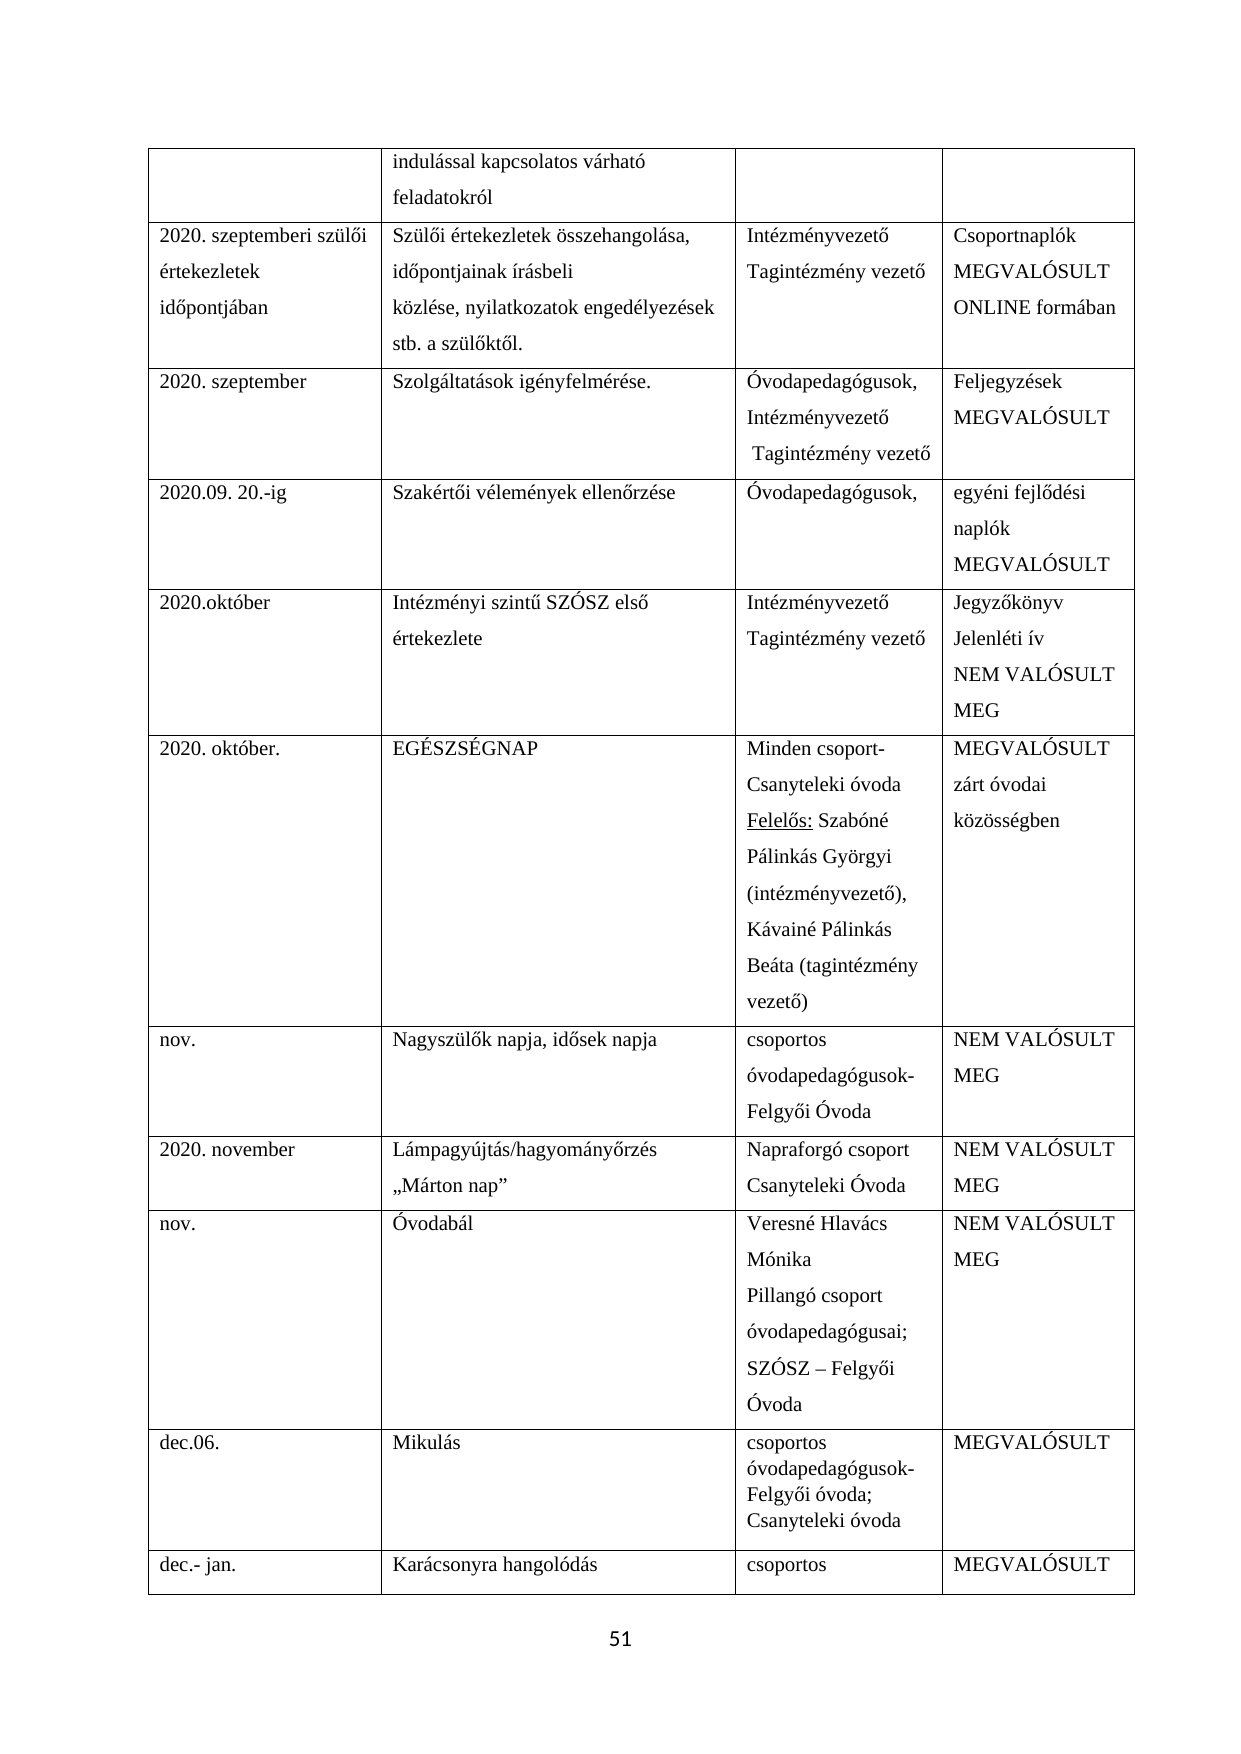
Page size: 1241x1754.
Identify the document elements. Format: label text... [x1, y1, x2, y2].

table_cell Veresné Hlavács Mónika Pillangó csoport óvodapedagógusai; SZÓSZ – Felgyői Óvoda [736, 1211, 942, 1429]
table_cell Intézményvezető Tagintézmény vezető [736, 223, 942, 368]
table_cell Szolgáltatások igényfelmérése. [382, 369, 735, 478]
table_cell 2020. szeptember [149, 369, 381, 478]
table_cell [382, 149, 735, 222]
table_cell Minden csoport- Csanyteleki óvoda Felelős: Szabóné Pálinkás Györgyi (intézményvezető), Kávainé Pálinkás Beáta (tagintézmény vezető) [736, 736, 942, 1026]
table_cell Napraforgó csoport Csanyteleki Óvoda [736, 1137, 942, 1210]
table_cell 2020. november [149, 1137, 381, 1210]
table_cell csoportos óvodapedagógusok- Felgyői Óvoda [736, 1027, 942, 1136]
table_cell 2020. október. [149, 736, 381, 1026]
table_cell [736, 1551, 942, 1594]
table_cell 2020.09. 20.-ig [149, 480, 381, 589]
table_cell Óvodapedagógusok, Intézményvezető Tagintézmény vezető [736, 369, 942, 478]
table_cell Nagyszülők napja, idősek napja [382, 1027, 735, 1136]
table_cell 2020. szeptemberi szülői értekezletek időpontjában [149, 223, 381, 368]
table_cell dec.- jan. [149, 1551, 381, 1594]
table_cell csoportos óvodapedagógusok- Felgyői óvoda; Csanyteleki óvoda [736, 1430, 942, 1550]
table_cell Feljegyzések MEGVALÓSULT [943, 369, 1134, 478]
table_cell MEGVALÓSULT [943, 1430, 1134, 1550]
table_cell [149, 149, 381, 222]
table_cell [382, 1551, 735, 1594]
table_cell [943, 149, 1134, 222]
table_cell Jegyzőkönyv Jelenléti ív NEM VALÓSULT MEG [943, 590, 1134, 735]
table_cell NEM VALÓSULT MEG [943, 1137, 1134, 1210]
table_cell nov. [149, 1211, 381, 1429]
table_cell NEM VALÓSULT MEG [943, 1211, 1134, 1429]
table_cell Lámpagyújtás/hagyományőrzés „Márton nap” [382, 1137, 735, 1210]
table_cell EGÉSZSÉGNAP [382, 736, 735, 1026]
table_cell nov. [149, 1027, 381, 1136]
table_cell Szülői értekezletek összehangolása, időpontjainak írásbeli közlése, nyilatkozatok engedélyezések stb. a szülőktől. [382, 223, 735, 368]
table_cell Intézményi szintű SZÓSZ első értekezlete [382, 590, 735, 735]
table_cell Intézményvezető Tagintézmény vezető [736, 590, 942, 735]
table_cell Óvodapedagógusok, [736, 480, 942, 589]
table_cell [736, 149, 942, 222]
table_cell Óvodabál [382, 1211, 735, 1429]
table_cell MEGVALÓSULT zárt óvodai közösségben [943, 736, 1134, 1026]
table_cell egyéni fejlődési naplók MEGVALÓSULT [943, 480, 1134, 589]
table_cell Mikulás [382, 1430, 735, 1550]
table_cell MEGVALÓSULT [943, 1551, 1134, 1594]
table_cell Szakértői vélemények ellenőrzése [382, 480, 735, 589]
table_cell Csoportnaplók MEGVALÓSULT ONLINE formában [943, 223, 1134, 368]
table_cell NEM VALÓSULT MEG [943, 1027, 1134, 1136]
table_cell dec.06. [149, 1430, 381, 1550]
table_cell 2020.október [149, 590, 381, 735]
